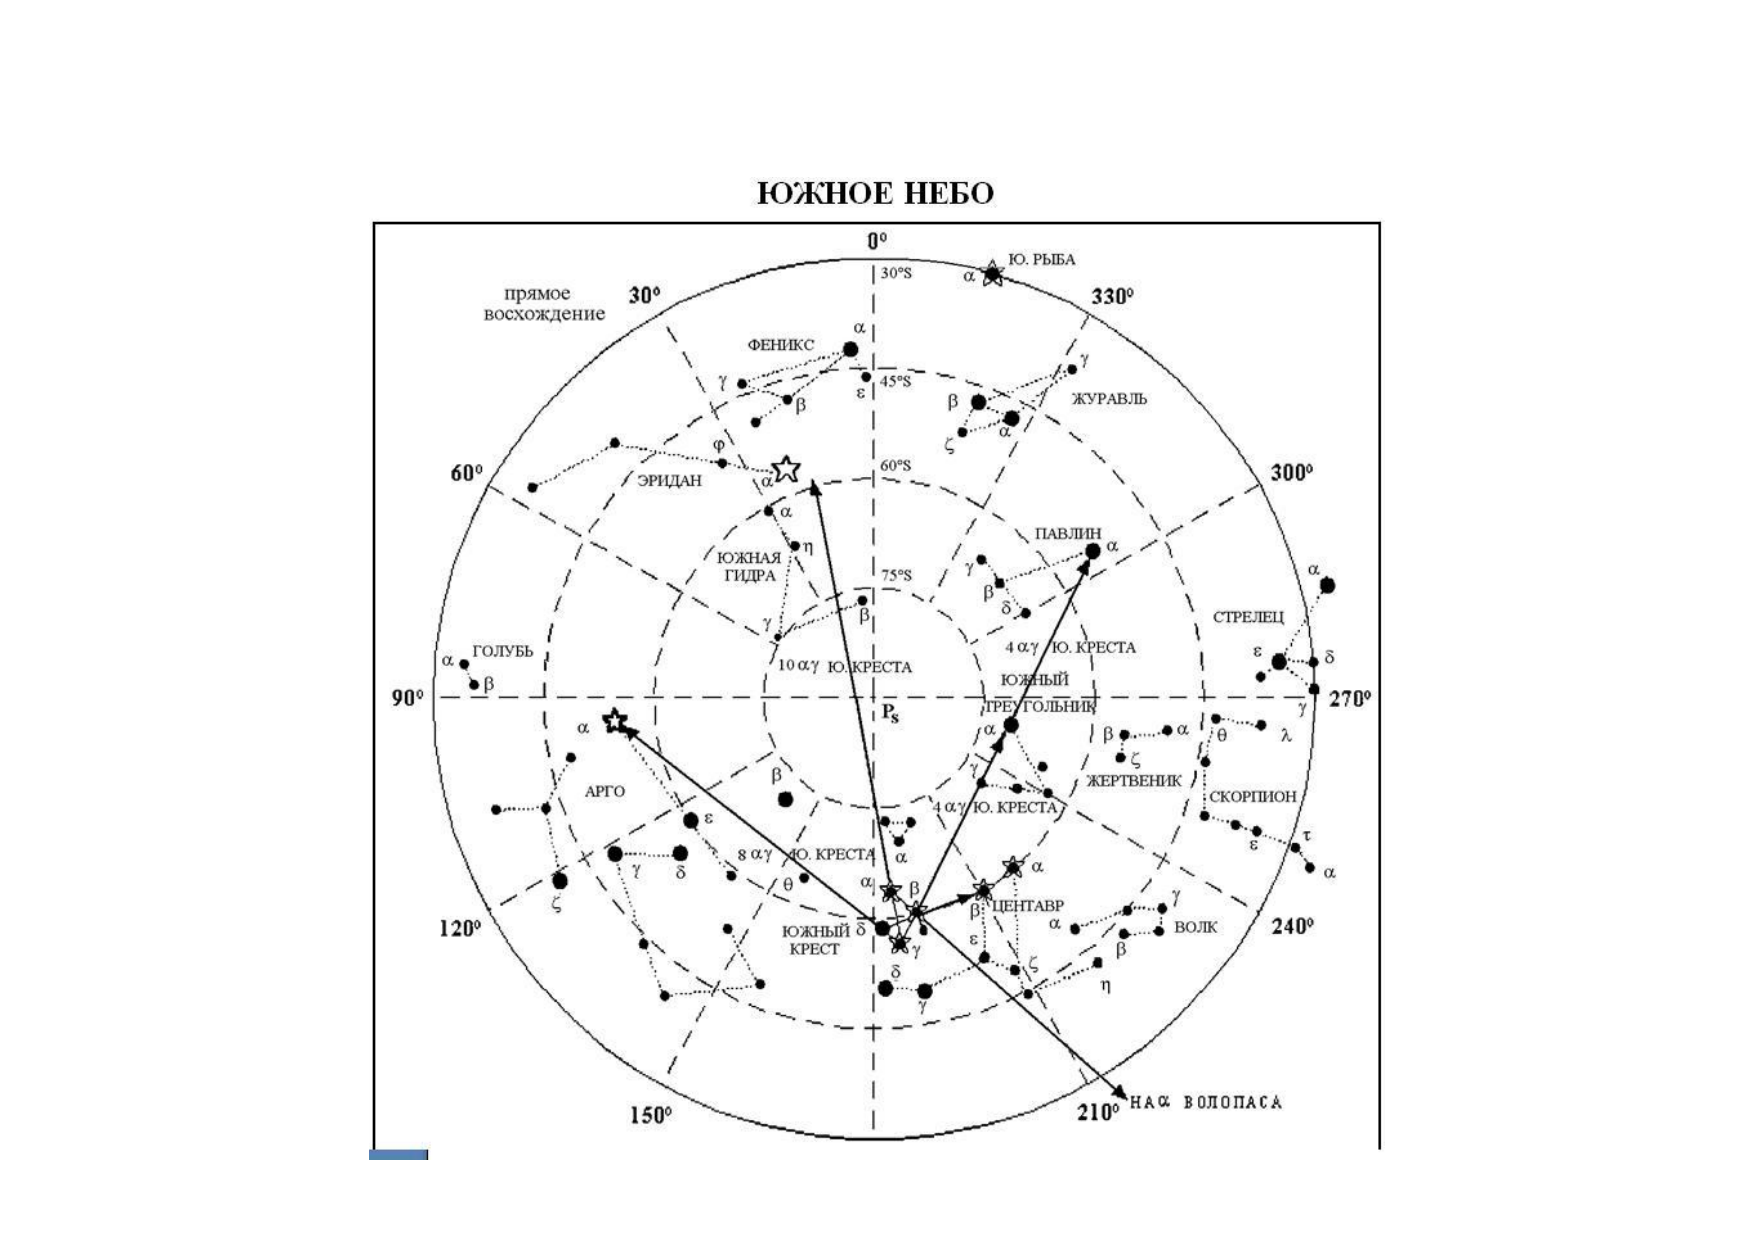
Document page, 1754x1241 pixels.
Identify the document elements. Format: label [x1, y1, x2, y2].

picture [369, 177, 1385, 1160]
